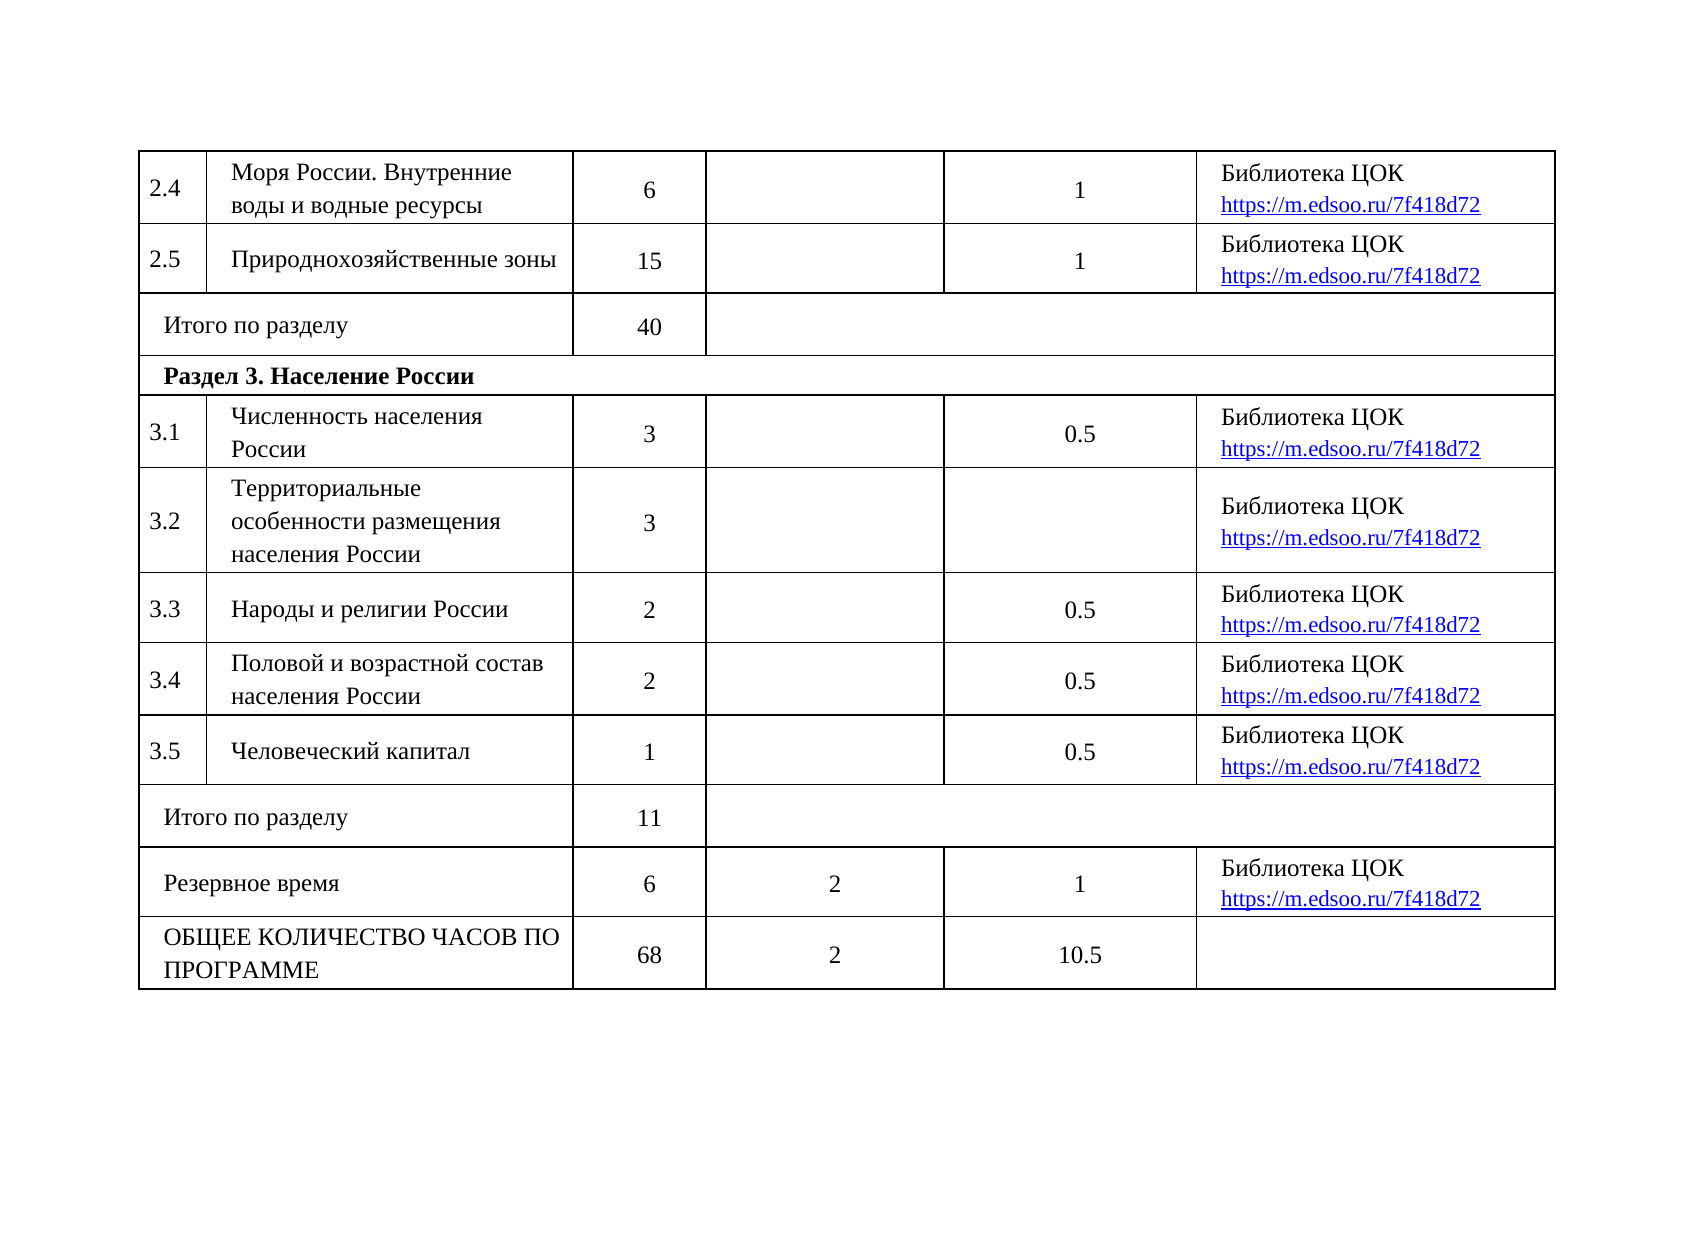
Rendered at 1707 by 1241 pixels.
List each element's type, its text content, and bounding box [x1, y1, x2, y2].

table_cell Народы и религии России [207, 573, 572, 641]
table_cell 3.2 [140, 468, 206, 572]
table_cell 0.5 [945, 396, 1196, 466]
table_cell Библиотека ЦОК https://m.edsoo.ru/7f418d72 [1197, 573, 1554, 641]
table_cell [707, 294, 1554, 355]
table_cell 11 [574, 785, 705, 846]
table_cell 3 [574, 468, 705, 572]
table_cell Итого по разделу [140, 294, 572, 355]
table_cell Половой и возрастной состав населения России [207, 643, 572, 714]
table_cell Библиотека ЦОК https://m.edsoo.ru/7f418d72 [1197, 716, 1554, 783]
table_cell [945, 468, 1196, 572]
table_cell 68 [574, 917, 705, 988]
table_cell [707, 224, 943, 292]
table_cell Итого по разделу [140, 785, 572, 846]
table_cell Моря России. Внутренние воды и водные ресурсы [207, 152, 572, 222]
table_cell Библиотека ЦОК https://m.edsoo.ru/7f418d72 [1197, 468, 1554, 572]
table_cell 1 [574, 716, 705, 783]
table_cell [707, 573, 943, 641]
table_cell 6 [574, 848, 705, 916]
table_cell [707, 716, 943, 783]
table_cell [707, 785, 1554, 846]
table_cell 0.5 [945, 643, 1196, 714]
table_cell 3 [574, 396, 705, 466]
table_cell 2.5 [140, 224, 206, 292]
table_cell 6 [574, 152, 705, 222]
table_cell 2.4 [140, 152, 206, 222]
table_cell [707, 643, 943, 714]
table_cell 3.4 [140, 643, 206, 714]
table_cell 15 [574, 224, 705, 292]
table_cell 2 [707, 917, 943, 988]
table_cell Резервное время [140, 848, 572, 916]
table_cell Библиотека ЦОК https://m.edsoo.ru/7f418d72 [1197, 396, 1554, 466]
table_cell 3.1 [140, 396, 206, 466]
table_cell Природнохозяйственные зоны [207, 224, 572, 292]
table_cell [1197, 917, 1554, 988]
table_cell 3.5 [140, 716, 206, 783]
table_cell Раздел 3. Население России [140, 356, 1554, 394]
table_cell Территориальные особенности размещения населения России [207, 468, 572, 572]
table_cell Библиотека ЦОК https://m.edsoo.ru/7f418d72 [1197, 643, 1554, 714]
table_cell 1 [945, 224, 1196, 292]
table_cell Численность населения России [207, 396, 572, 466]
table_cell [707, 152, 943, 222]
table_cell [1197, 224, 1554, 292]
table_cell 3.3 [140, 573, 206, 641]
table_cell 10.5 [945, 917, 1196, 988]
table_cell 0.5 [945, 573, 1196, 641]
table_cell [1197, 152, 1554, 222]
table_cell [707, 396, 943, 466]
table_cell 0.5 [945, 716, 1196, 783]
table_cell ОБЩЕЕ КОЛИЧЕСТВО ЧАСОВ ПО ПРОГРАММЕ [140, 917, 572, 988]
table_cell Человеческий капитал [207, 716, 572, 783]
table_cell 2 [707, 848, 943, 916]
table_cell [707, 468, 943, 572]
table_cell 2 [574, 643, 705, 714]
table_cell 1 [945, 152, 1196, 222]
table_cell 2 [574, 573, 705, 641]
table_cell 1 [945, 848, 1196, 916]
table_cell Библиотека ЦОК https://m.edsoo.ru/7f418d72 [1197, 848, 1554, 916]
table_cell 40 [574, 294, 705, 355]
